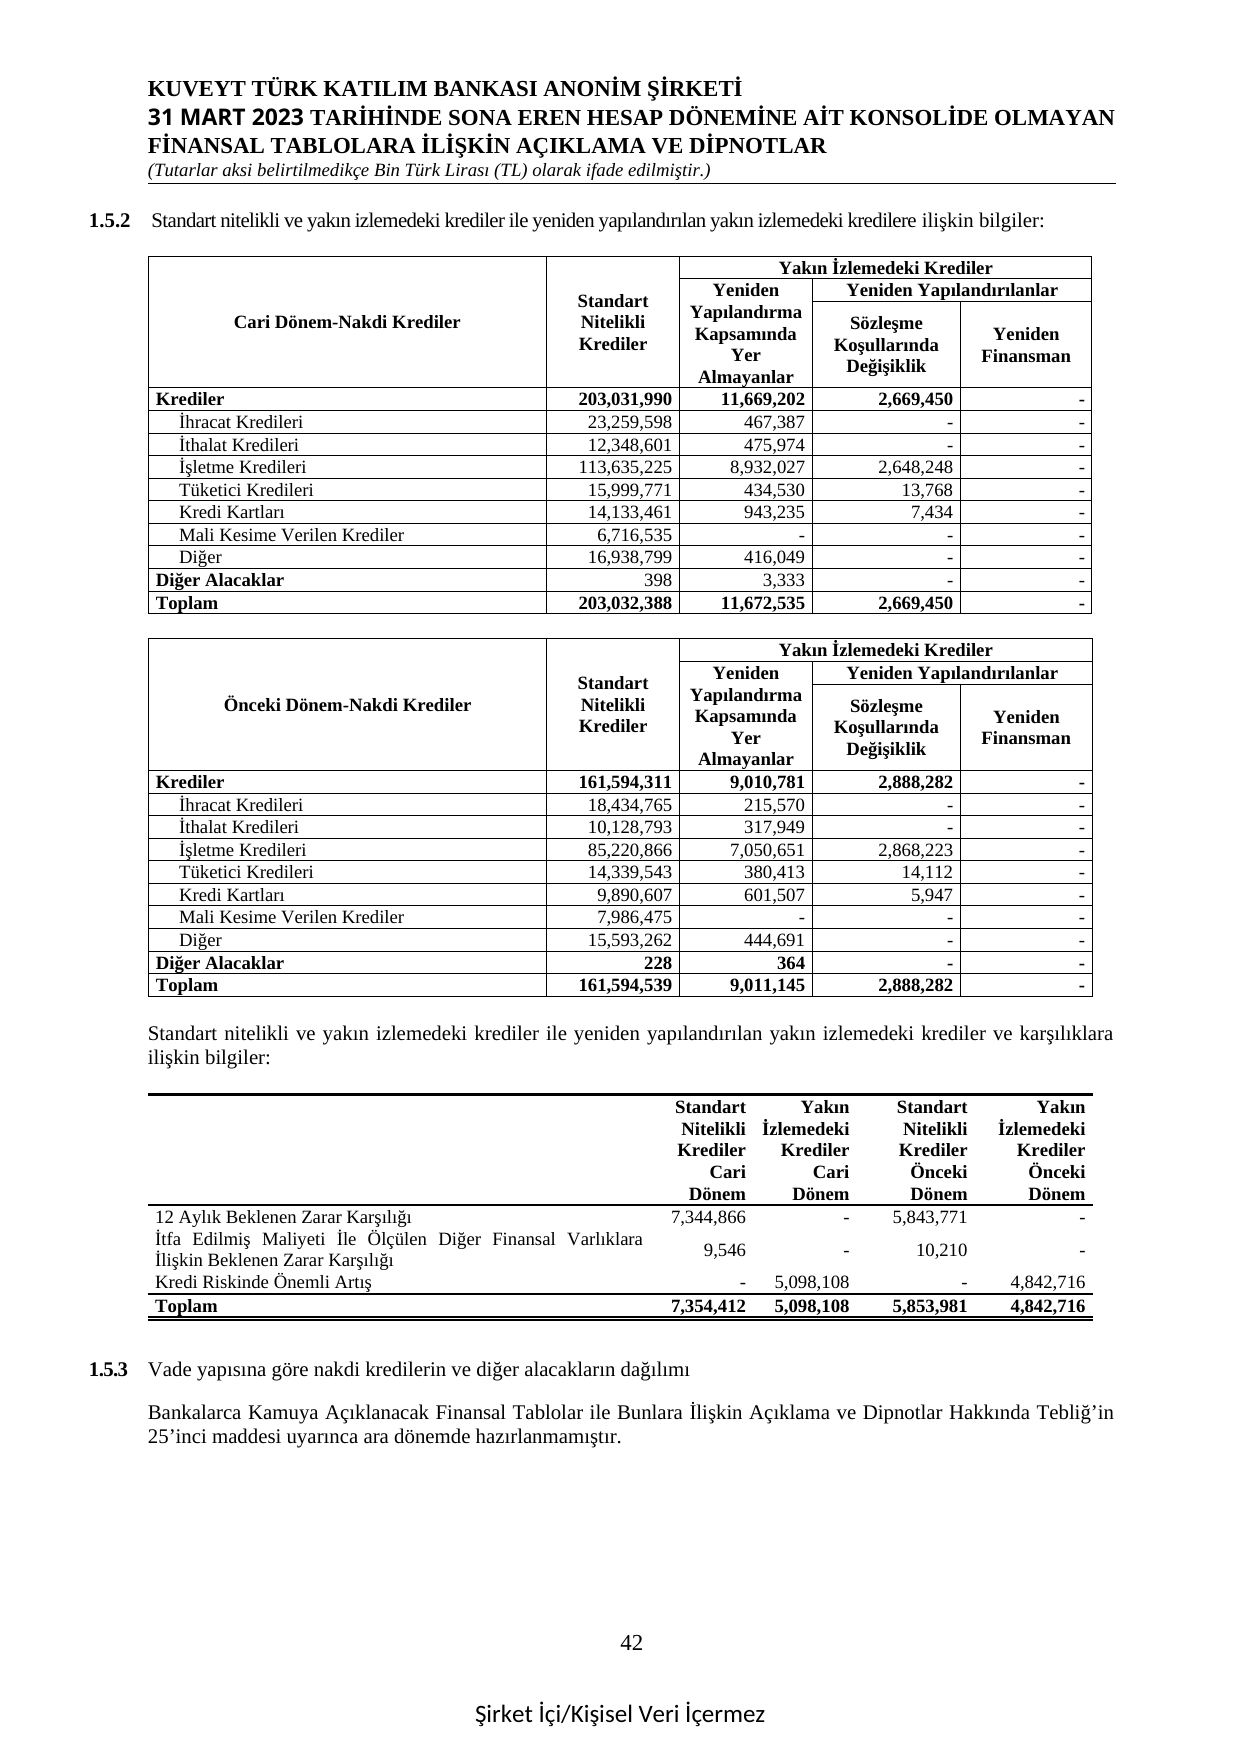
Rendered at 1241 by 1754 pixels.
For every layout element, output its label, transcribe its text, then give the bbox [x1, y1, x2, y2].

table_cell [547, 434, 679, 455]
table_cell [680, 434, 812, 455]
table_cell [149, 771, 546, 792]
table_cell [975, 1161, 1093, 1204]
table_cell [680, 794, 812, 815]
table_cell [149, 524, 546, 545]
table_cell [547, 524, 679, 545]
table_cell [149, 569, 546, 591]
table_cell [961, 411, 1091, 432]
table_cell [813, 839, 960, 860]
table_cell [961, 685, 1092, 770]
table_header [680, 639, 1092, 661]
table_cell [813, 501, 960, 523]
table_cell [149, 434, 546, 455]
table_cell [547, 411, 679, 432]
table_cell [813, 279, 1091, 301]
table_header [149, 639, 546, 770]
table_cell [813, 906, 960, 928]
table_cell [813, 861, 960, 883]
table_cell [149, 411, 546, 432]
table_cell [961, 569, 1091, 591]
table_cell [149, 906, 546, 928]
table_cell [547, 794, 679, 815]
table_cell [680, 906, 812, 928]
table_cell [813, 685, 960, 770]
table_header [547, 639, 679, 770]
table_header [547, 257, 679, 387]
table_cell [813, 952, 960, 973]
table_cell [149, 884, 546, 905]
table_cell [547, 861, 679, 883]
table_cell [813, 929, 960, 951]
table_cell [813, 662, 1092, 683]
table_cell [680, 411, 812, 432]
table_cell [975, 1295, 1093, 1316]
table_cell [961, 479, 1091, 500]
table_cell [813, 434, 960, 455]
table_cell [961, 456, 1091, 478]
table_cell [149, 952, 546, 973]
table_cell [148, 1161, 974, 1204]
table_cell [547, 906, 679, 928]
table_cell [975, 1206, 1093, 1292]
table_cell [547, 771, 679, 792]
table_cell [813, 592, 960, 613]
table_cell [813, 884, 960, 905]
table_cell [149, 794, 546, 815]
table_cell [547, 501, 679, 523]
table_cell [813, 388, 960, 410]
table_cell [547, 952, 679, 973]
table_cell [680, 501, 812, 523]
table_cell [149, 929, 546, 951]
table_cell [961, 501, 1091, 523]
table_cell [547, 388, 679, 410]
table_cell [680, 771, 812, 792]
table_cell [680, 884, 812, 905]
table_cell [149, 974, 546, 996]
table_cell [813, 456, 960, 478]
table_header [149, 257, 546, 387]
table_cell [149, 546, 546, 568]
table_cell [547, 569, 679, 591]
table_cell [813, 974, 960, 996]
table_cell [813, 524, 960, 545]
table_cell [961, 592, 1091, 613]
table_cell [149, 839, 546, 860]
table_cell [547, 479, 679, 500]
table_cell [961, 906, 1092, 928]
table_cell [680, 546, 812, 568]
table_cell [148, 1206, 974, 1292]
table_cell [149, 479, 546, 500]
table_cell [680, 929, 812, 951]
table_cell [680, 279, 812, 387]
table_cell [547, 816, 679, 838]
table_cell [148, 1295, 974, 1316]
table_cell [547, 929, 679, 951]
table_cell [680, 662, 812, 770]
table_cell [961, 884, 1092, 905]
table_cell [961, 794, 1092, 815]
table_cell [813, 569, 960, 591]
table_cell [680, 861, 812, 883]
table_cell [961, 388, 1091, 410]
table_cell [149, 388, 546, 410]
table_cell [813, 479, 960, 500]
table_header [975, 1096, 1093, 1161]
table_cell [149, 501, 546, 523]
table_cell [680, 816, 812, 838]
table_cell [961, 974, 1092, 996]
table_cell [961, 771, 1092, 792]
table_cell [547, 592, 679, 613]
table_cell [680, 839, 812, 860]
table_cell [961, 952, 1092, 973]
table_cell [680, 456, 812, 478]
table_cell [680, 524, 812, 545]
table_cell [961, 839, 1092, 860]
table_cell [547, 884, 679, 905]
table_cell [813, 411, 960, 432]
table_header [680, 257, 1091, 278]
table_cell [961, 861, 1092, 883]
text Standart nitelikli ve yakın izlemedeki krediler ile yeniden yapılandırılan yakın izlemedeki krediler ve karşılıklara ilişkin bilgiler: [148, 1021, 1116, 1069]
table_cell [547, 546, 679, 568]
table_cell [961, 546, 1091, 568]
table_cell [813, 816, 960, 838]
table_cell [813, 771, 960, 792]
text 1.5.3 Vade yapısına göre nakdi kredilerin ve diğer alacakların dağılımı [89, 1357, 1116, 1381]
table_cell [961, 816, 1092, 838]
text Bankalarca Kamuya Açıklanacak Finansal Tablolar ile Bunlara İlişkin Açıklama ve Dipnotlar Hakkında Tebliğ’in 25’inci maddesi uyarınca ara dönemde hazırlanmamıştır. [148, 1400, 1116, 1448]
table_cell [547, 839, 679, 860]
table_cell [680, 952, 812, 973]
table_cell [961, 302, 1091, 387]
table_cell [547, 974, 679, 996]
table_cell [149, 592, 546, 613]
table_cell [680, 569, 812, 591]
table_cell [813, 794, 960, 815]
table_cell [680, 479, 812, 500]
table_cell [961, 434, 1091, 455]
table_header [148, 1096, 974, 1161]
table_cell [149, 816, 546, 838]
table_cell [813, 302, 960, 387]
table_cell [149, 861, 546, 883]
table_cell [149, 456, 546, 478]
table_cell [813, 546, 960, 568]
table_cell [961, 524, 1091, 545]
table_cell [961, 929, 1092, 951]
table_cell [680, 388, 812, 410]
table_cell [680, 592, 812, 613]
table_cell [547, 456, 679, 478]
text 1.5.2 Standart nitelikli ve yakın izlemedeki krediler ile yeniden yapılandırılan yakın izlemedeki kredilere ilişkin bilgiler: [89, 208, 1116, 232]
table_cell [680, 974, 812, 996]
